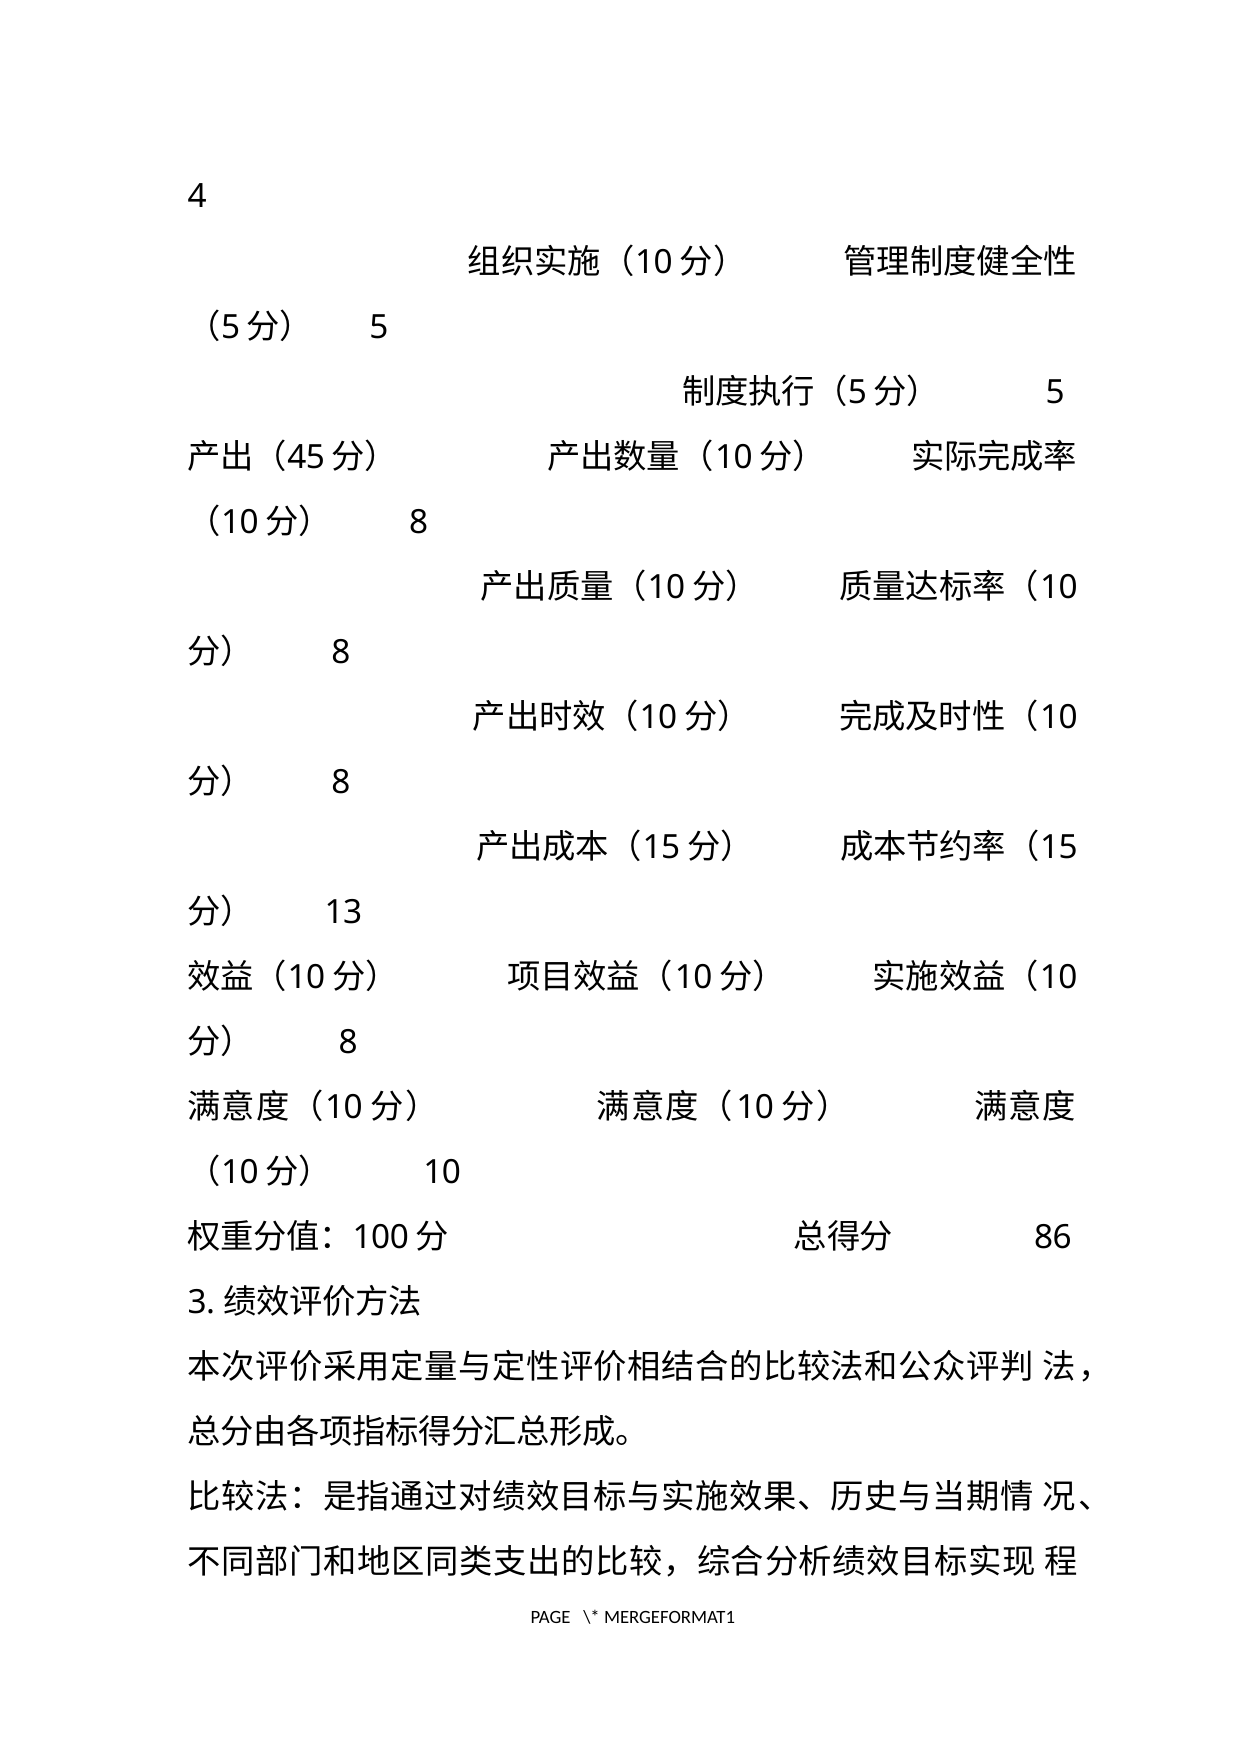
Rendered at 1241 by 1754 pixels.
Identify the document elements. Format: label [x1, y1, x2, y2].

text [187, 162, 1078, 1592]
